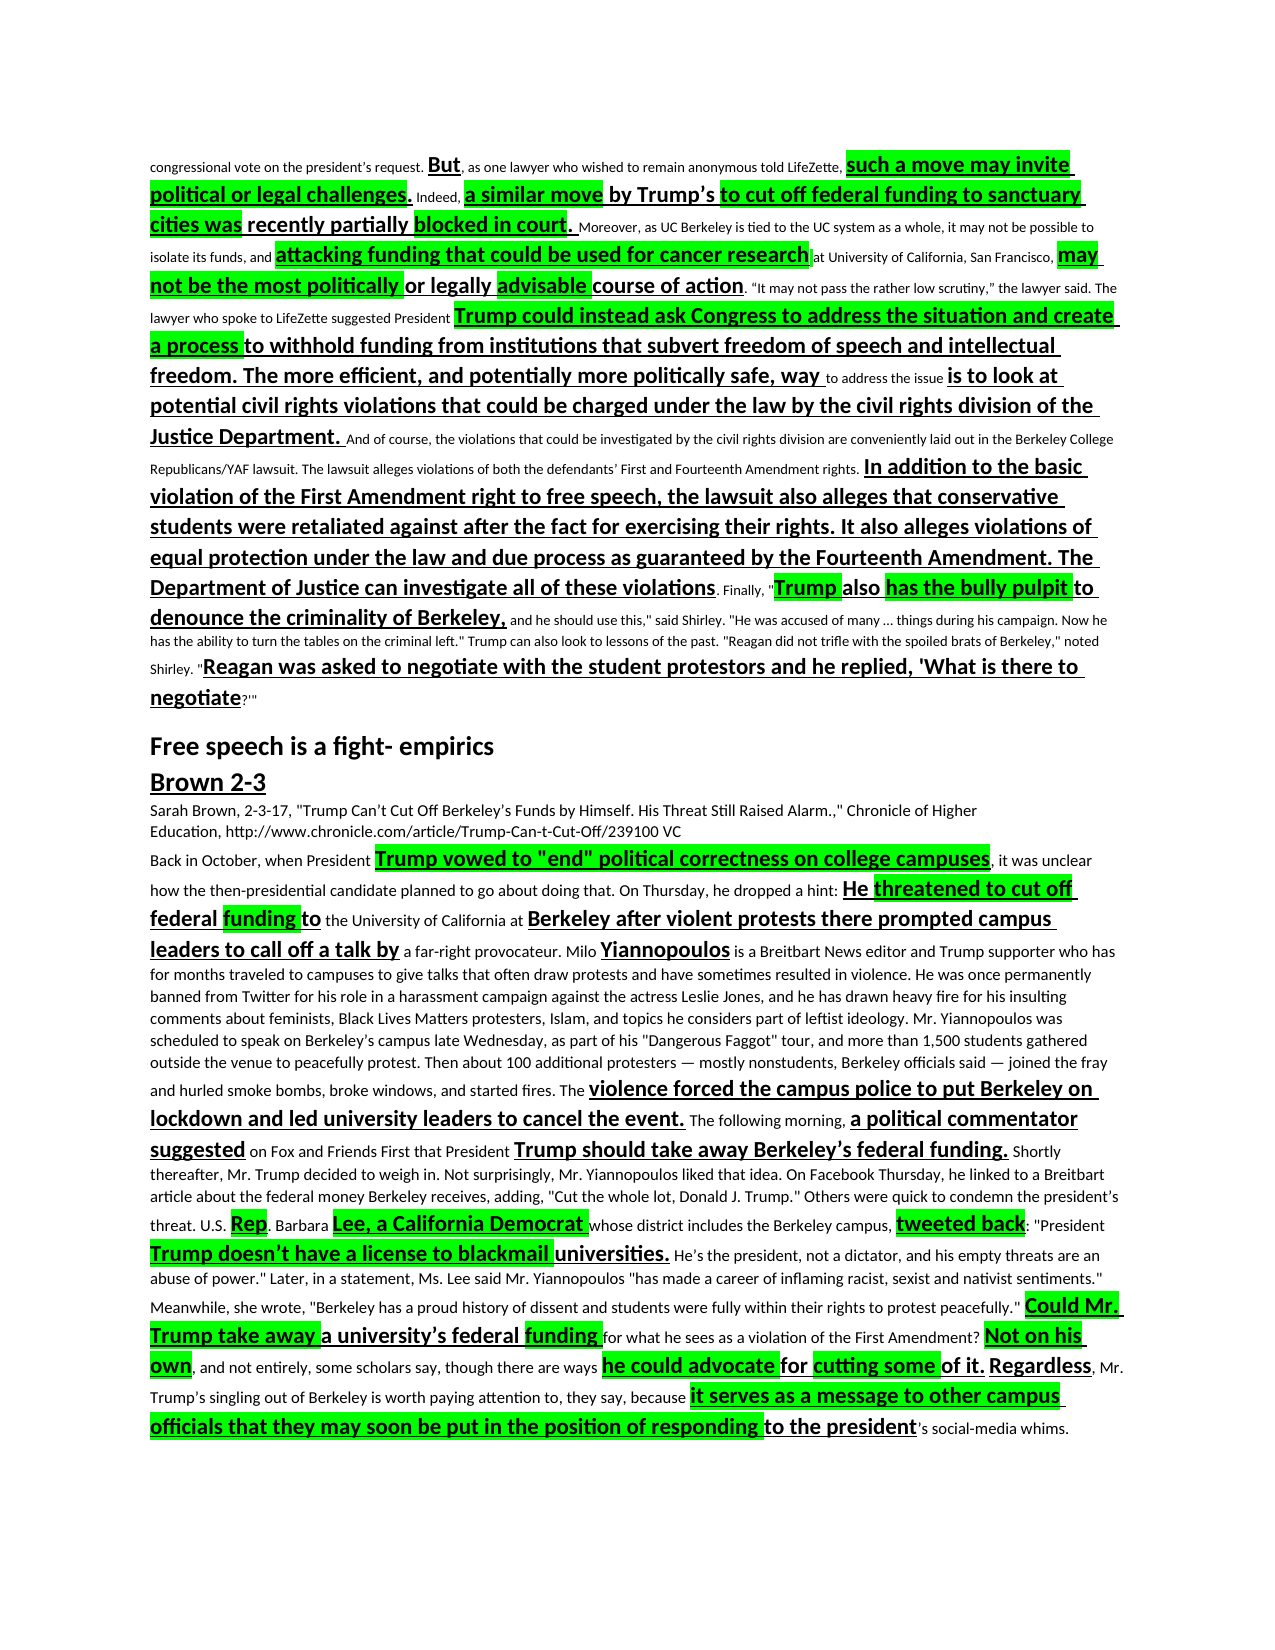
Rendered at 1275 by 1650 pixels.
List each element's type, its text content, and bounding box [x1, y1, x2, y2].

subtitle Free speech is a fight- empirics [150, 729, 1125, 763]
text Brown 2-3 Sarah Brown, 2-3-17, "Trump Can’t Cut Off Berkeley’s Funds by Himself. His Threat Still Raised Alarm.," Chronicle of Higher Education, http://www.chronicle.com/article/Trump-Can-t-Cut-Off/239100 VC Back in October, when President Trump vowed to "end" political correctness on college campuses, it was unclear how the then-presidential candidate planned to go about doing that. On Thursday, he dropped a hint: He threatened to cut off federal funding to the University of California at Berkeley after violent protests there prompted campus leaders to call off a talk by a far-right provocateur. Milo Yiannopoulos is a Breitbart News editor and Trump supporter who has for months traveled to campuses to give talks that often draw protests and have sometimes resulted in violence. He was once permanently banned from Twitter for his role in a harassment campaign against the actress Leslie Jones, and he has drawn heavy fire for his insulting comments about feminists, Black Lives Matters protesters, Islam, and topics he considers part of leftist ideology. Mr. Yiannopoulos was scheduled to speak on Berkeley’s campus late Wednesday, as part of his "Dangerous Faggot" tour, and more than 1,500 students gathered outside the venue to peacefully protest. Then about 100 additional protesters — mostly nonstudents, Berkeley officials said — joined the fray and hurled smoke bombs, broke windows, and started fires. The violence forced the campus police to put Berkeley on lockdown and led university leaders to cancel the event. The following morning, a political commentator suggested on Fox and Friends First that President Trump should take away Berkeley’s federal funding. Shortly thereafter, Mr. Trump decided to weigh in. Not surprisingly, Mr. Yiannopoulos liked that idea. On Facebook Thursday, he linked to a Breitbart article about the federal money Berkeley receives, adding, "Cut the whole lot, Donald J. Trump." Others were quick to condemn the president’s threat. U.S. Rep. Barbara Lee, a California Democrat whose district includes the Berkeley campus, tweeted back: "President Trump doesn’t have a license to blackmail universities. He’s the president, not a dictator, and his empty threats are an abuse of power." Later, in a statement, Ms. Lee said Mr. Yiannopoulos "has made a career of inflaming racist, sexist and nativist sentiments." Meanwhile, she wrote, "Berkeley has a proud history of dissent and students were fully within their rights to protest peacefully." Could Mr. Trump take away a university’s federal funding for what he sees as a violation of the First Amendment? Not on his own, and not entirely, some scholars say, though there are ways he could advocate for cutting some of it. Regardless, Mr. Trump’s singling out of Berkeley is worth paying attention to, they say, because it serves as a message to other campus officials that they may soon be put in the position of responding to the president’s social-media whims. [150, 765, 1125, 1440]
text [150, 150, 1125, 711]
